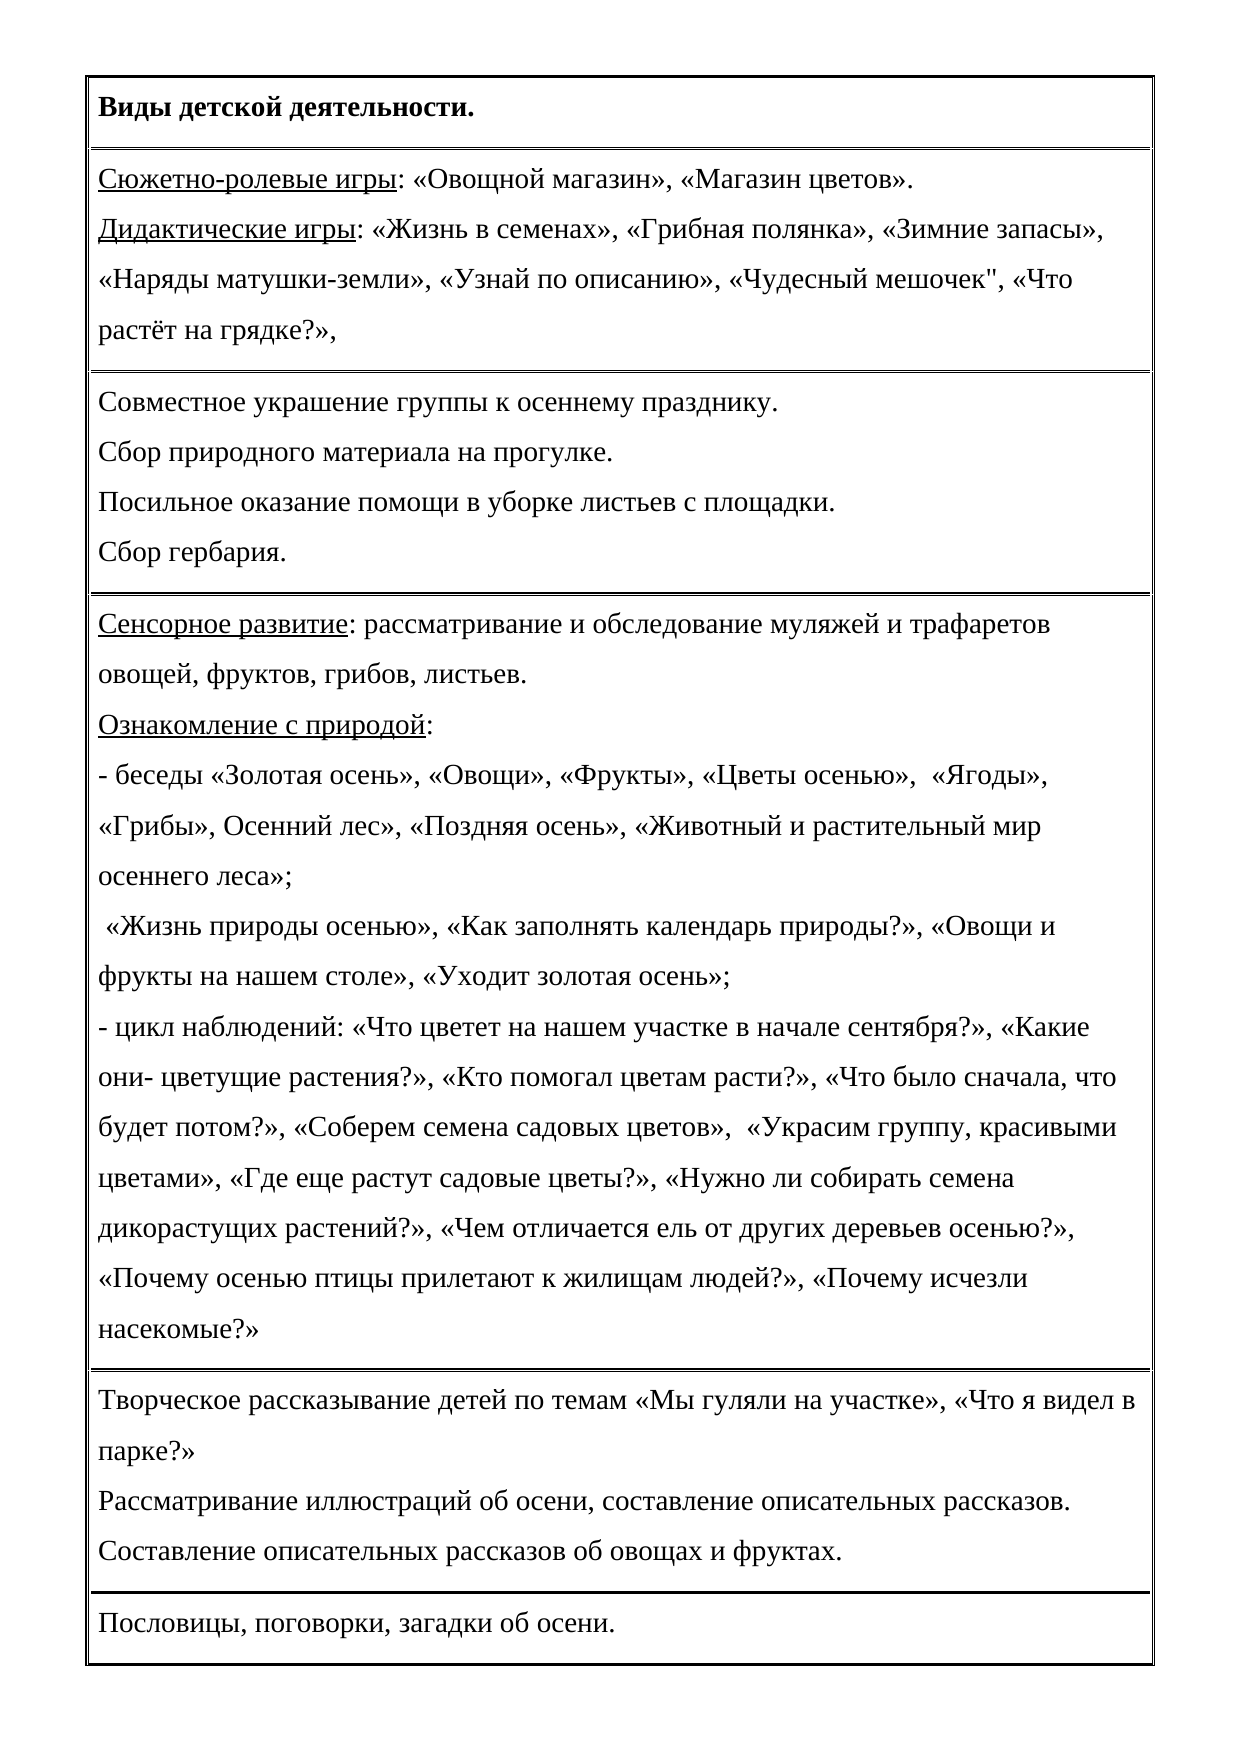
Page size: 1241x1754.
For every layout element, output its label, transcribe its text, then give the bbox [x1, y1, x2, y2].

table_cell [89, 1591, 1152, 1663]
table_cell Сюжетно-ролевые игры: «Овощной магазин», «Магазин цветов». Дидактические игры: «Жизнь в семенах», «Грибная полянка», «Зимние запасы», «Наряды матушки-земли», «Узнай по описанию», «Чудесный мешочек", «Что растёт на грядке?», [87, 147, 1153, 369]
table_cell Сенсорное развитие: рассматривание и обследование муляжей и трафаретов овощей, фруктов, грибов, листьев. Ознакомление с природой: - беседы «Золотая осень», «Овощи», «Фрукты», «Цветы осенью», «Ягоды», «Грибы», Осенний лес», «Поздняя осень», «Животный и растительный мир осеннего леса»; «Жизнь природы осенью», «Как заполнять календарь природы?», «Овощи и фрукты на нашем столе», «Уходит золотая осень»; - цикл наблюдений: «Что цветет на нашем участке в начале сентября?», «Какие они- цветущие растения?», «Кто помогал цветам расти?», «Что было сначала, что будет потом?», «Соберем семена садовых цветов», «Украсим группу, красивыми цветами», «Где еще растут садовые цветы?», «Нужно ли собирать семена дикорастущих растений?», «Чем отличается ель от других деревьев осенью?», «Почему осенью птицы прилетают к жилищам людей?», «Почему исчезли насекомые?» [89, 592, 1152, 1368]
table_header Виды детской деятельности. [89, 78, 1152, 147]
table_cell Творческое рассказывание детей по темам «Мы гуляли на участке», «Что я видел в парке?» Рассматривание иллюстраций об осени, составление описательных рассказов. Составление описательных рассказов об овощах и фруктах. [89, 1368, 1152, 1591]
table_cell Совместное украшение группы к осеннему празднику. Сбор природного материала на прогулке. Посильное оказание помощи в уборке листьев с площадки. Сбор гербария. [89, 370, 1152, 592]
